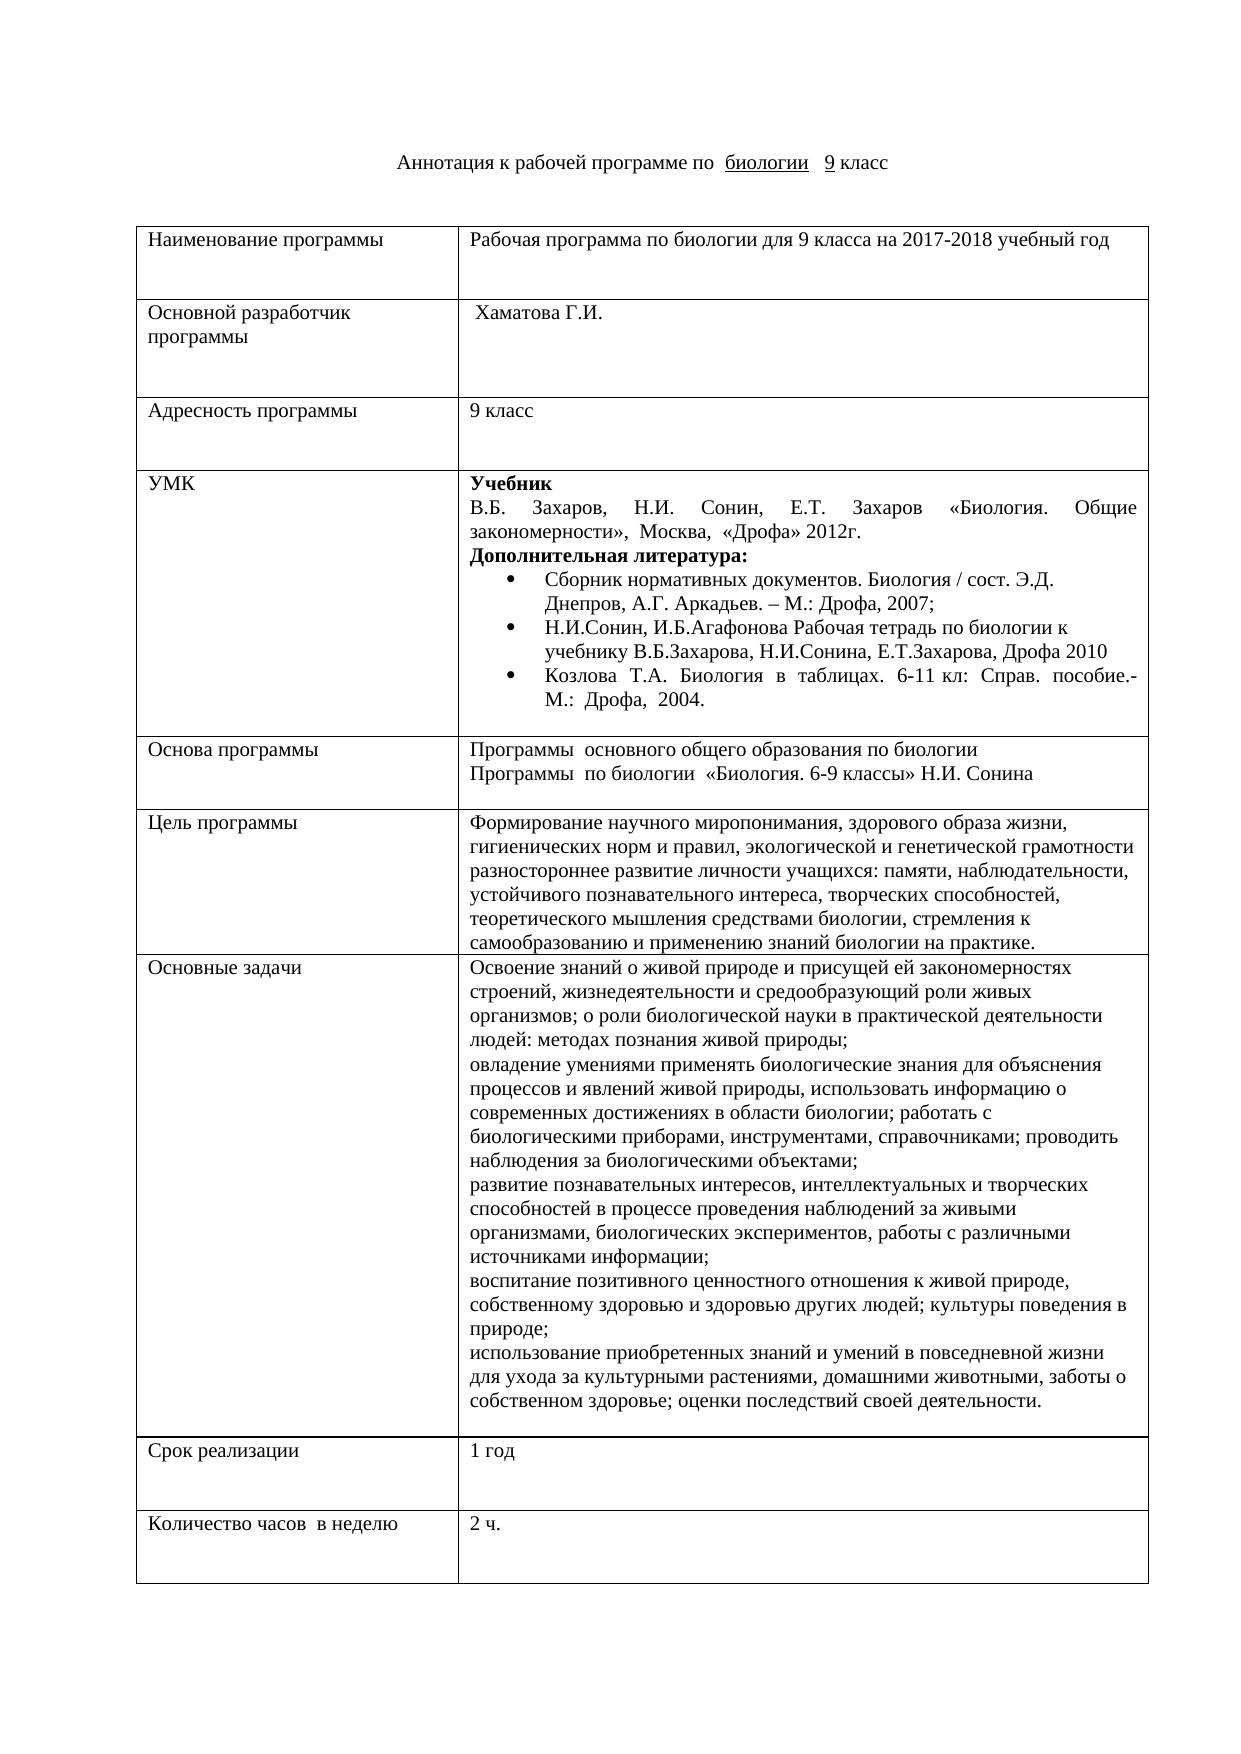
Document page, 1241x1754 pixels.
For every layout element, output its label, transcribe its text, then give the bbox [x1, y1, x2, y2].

table_cell Программы основного общего образования по биологии Программы по биологии «Биология. 6-9 классы» Н.И. Сонина [459, 737, 1148, 809]
table_header Рабочая программа по биологии для 9 класса на 2017-2018 учебный год [459, 227, 1148, 299]
table_cell Учебник В.Б. Захаров, Н.И. Сонин, Е.Т. Захаров «Биология. Общие закономерности», Москва, «Дрофа» 2012г. Дополнительная литература: Сборник нормативных документов. Биология / сост. Э.Д. Днепров, А.Г. Аркадьев. – М.: Дрофа, 2007; Н.И.Сонин, И.Б.Агафонова Рабочая тетрадь по биологии к учебнику В.Б.Захарова, Н.И.Сонина, Е.Т.Захарова, Дрофа 2010 Козлова Т.А. Биология в таблицах. 6-11 кл: Справ. пособие.- М.: Дрофа, 2004. [459, 471, 1148, 736]
text Аннотация к рабочей программе по биологии 9 класс [148, 150, 1137, 174]
table_cell Количество часов в неделю [137, 1511, 458, 1583]
table_cell Освоение знаний о живой природе и присущей ей закономерностях строений, жизнедеятельности и средообразующий роли живых организмов; о роли биологической науки в практической деятельности людей: методах познания живой природы; овладение умениями применять биологические знания для объяснения процессов и явлений живой природы, использовать информацию о современных достижениях в области биологии; работать с биологическими приборами, инструментами, справочниками; проводить наблюдения за биологическими объектами; развитие познавательных интересов, интеллектуальных и творческих способностей в процессе проведения наблюдений за живыми организмами, биологических экспериментов, работы с различными источниками информации; воспитание позитивного ценностного отношения к живой природе, собственному здоровью и здоровью других людей; культуры поведения в природе; использование приобретенных знаний и умений в повседневной жизни для ухода за культурными растениями, домашними животными, заботы о собственном здоровье; оценки последствий своей деятельности. [459, 955, 1148, 1436]
table_cell Хаматова Г.И. [459, 300, 1148, 397]
table_cell Адресность программы [137, 398, 458, 470]
table_cell Основа программы [137, 737, 458, 809]
table_cell Срок реализации [137, 1438, 458, 1510]
table_cell Основные задачи [137, 955, 458, 1436]
table_cell Формирование научного миропонимания, здорового образа жизни, гигиенических норм и правил, экологической и генетической грамотности разностороннее развитие личности учащихся: памяти, наблюдательности, устойчивого познавательного интереса, творческих способностей, теоретического мышления средствами биологии, стремления к самообразованию и применению знаний биологии на практике. [459, 810, 1148, 954]
table_cell УМК [137, 471, 458, 736]
table_cell 9 класс [459, 398, 1148, 470]
table_cell Цель программы [137, 810, 458, 954]
table_header Наименование программы [137, 227, 458, 299]
table_cell 2 ч. [459, 1511, 1148, 1583]
table_cell Основной разработчик программы [137, 300, 458, 397]
table_cell 1 год [459, 1438, 1148, 1510]
